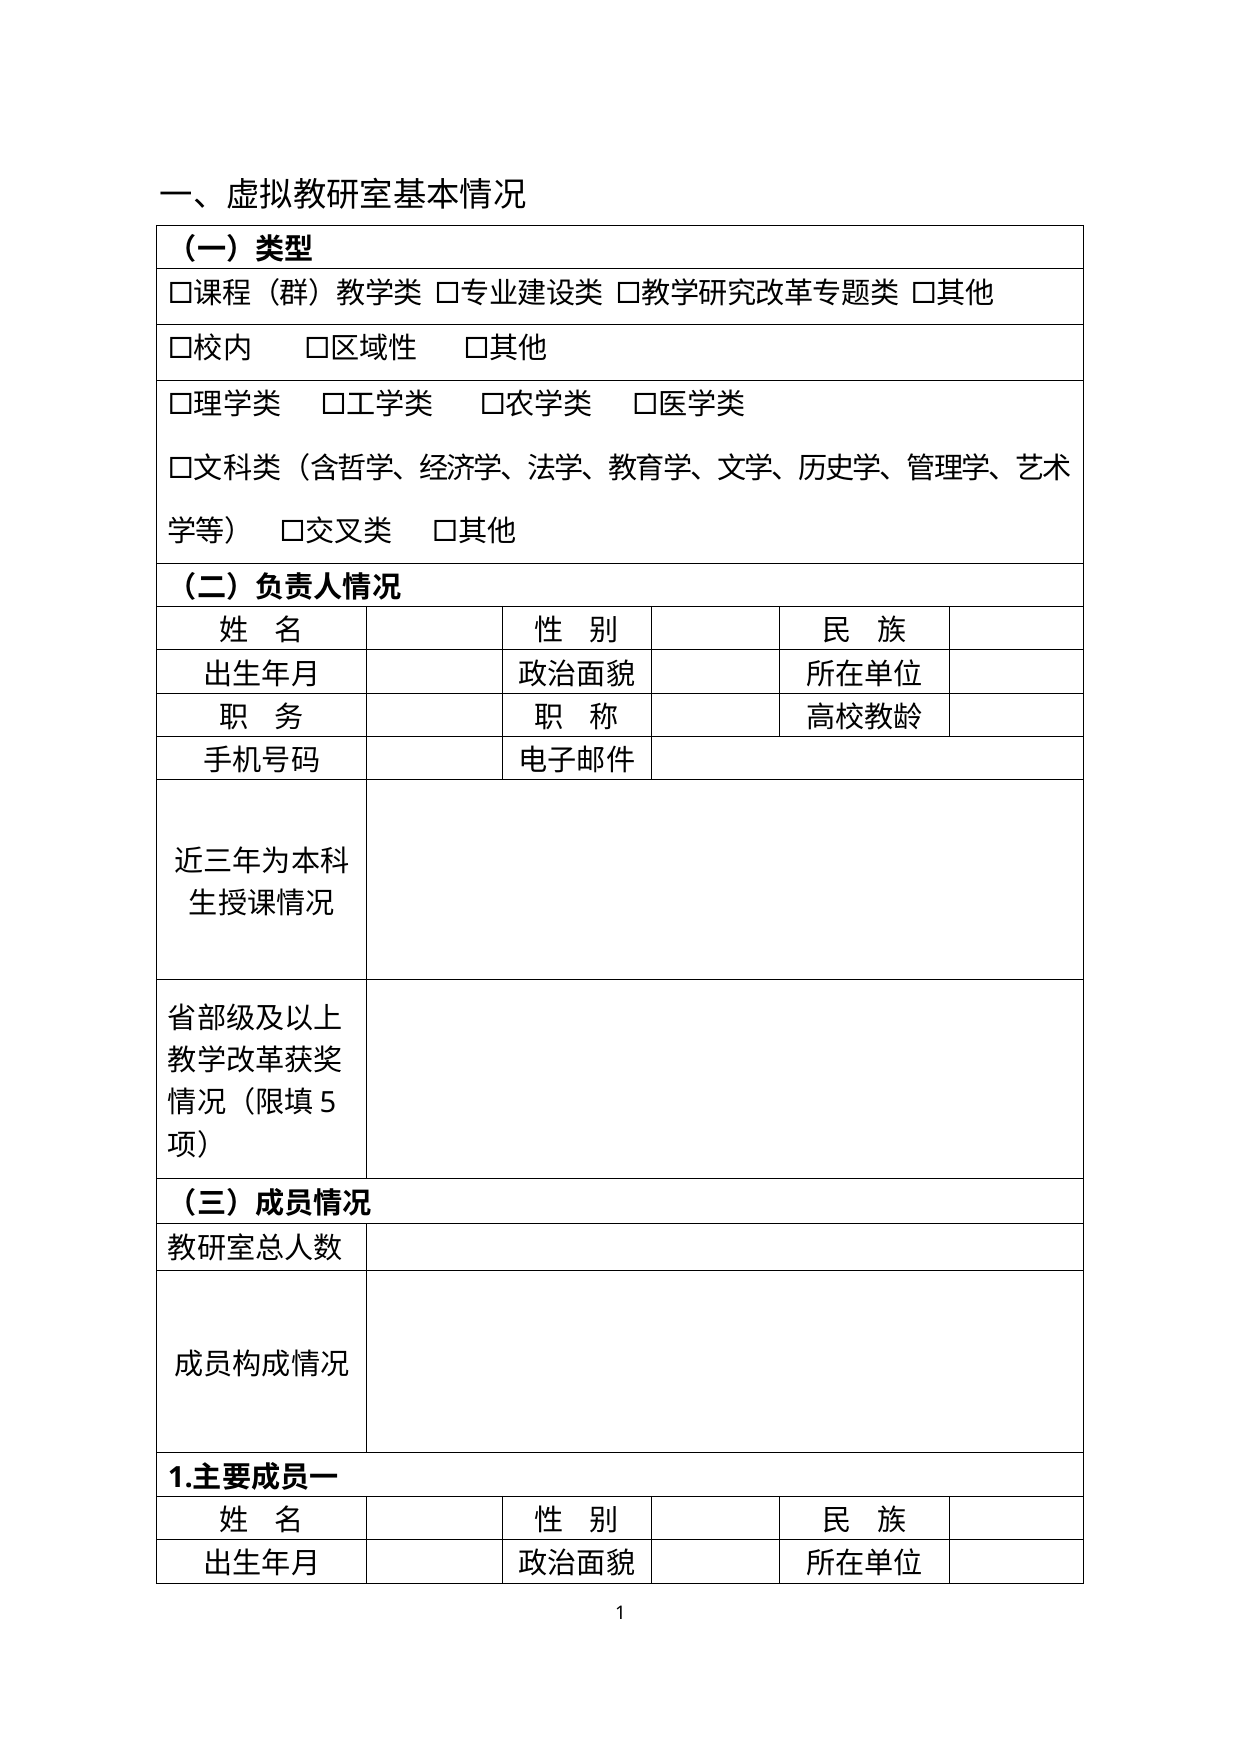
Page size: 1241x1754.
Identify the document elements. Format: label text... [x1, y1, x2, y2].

table_cell 校内 区域性 其他 [157, 325, 1083, 380]
table_cell 职 务 [157, 694, 366, 736]
table_cell 理学类 工学类 农学类 医学类 文科类（含哲学、经济学、法学、教育学、文学、历史学、管理学、艺术学等） 交叉类 其他 [157, 381, 1083, 562]
table_cell [367, 980, 1083, 1178]
table_cell 教研室总人数 [157, 1224, 366, 1269]
table_cell 政治面貌 [503, 650, 651, 692]
table_cell 课程（群）教学类 专业建设类 教学研究改革专题类 其他 [157, 269, 1083, 324]
table_cell 姓 名 [157, 607, 366, 649]
table_cell （二）负责人情况 [157, 564, 1083, 606]
table_cell [367, 1271, 1083, 1452]
table_cell [367, 650, 502, 692]
table_cell [652, 650, 779, 692]
table_cell 性 别 [503, 607, 651, 649]
table_cell 所在单位 [780, 1540, 949, 1582]
table_cell [652, 1497, 779, 1539]
table_cell 出生年月 [157, 650, 366, 692]
table_cell 民 族 [780, 1497, 949, 1539]
table_cell （三）成员情况 [157, 1179, 1083, 1223]
table_cell 高校教龄 [780, 694, 949, 736]
table_cell 民 族 [780, 607, 949, 649]
table_cell [652, 1540, 779, 1582]
table_cell [367, 737, 502, 779]
table_cell 成员构成情况 [157, 1271, 366, 1452]
table_cell 手机号码 [157, 737, 366, 779]
table_cell 政治面貌 [503, 1540, 651, 1582]
table_cell [950, 694, 1083, 736]
table_cell 电子邮件 [503, 737, 651, 779]
table_cell [367, 694, 502, 736]
table_cell [950, 607, 1083, 649]
text 一、虚拟教研室基本情况 [159, 160, 1081, 225]
table_cell 性 别 [503, 1497, 651, 1539]
table_cell 1.主要成员一 [157, 1453, 1083, 1496]
table_cell 姓 名 [157, 1497, 366, 1539]
table_cell 省部级及以上教学改革获奖情况（限填5项） [157, 980, 366, 1178]
table_cell [652, 737, 1083, 779]
table_cell [367, 1540, 502, 1582]
table_cell [950, 1540, 1083, 1582]
table_cell [367, 607, 502, 649]
table_cell [652, 694, 779, 736]
table_cell 职 称 [503, 694, 651, 736]
table_cell 近三年为本科生授课情况 [157, 780, 366, 979]
table_cell [367, 780, 1083, 979]
table_cell [652, 607, 779, 649]
table_cell [367, 1497, 502, 1539]
table_cell 出生年月 [157, 1540, 366, 1582]
table_cell [950, 1497, 1083, 1539]
table_cell 所在单位 [780, 650, 949, 692]
table_cell [367, 1224, 1083, 1269]
table_cell [950, 650, 1083, 692]
table_header （一）类型 [157, 226, 1083, 268]
